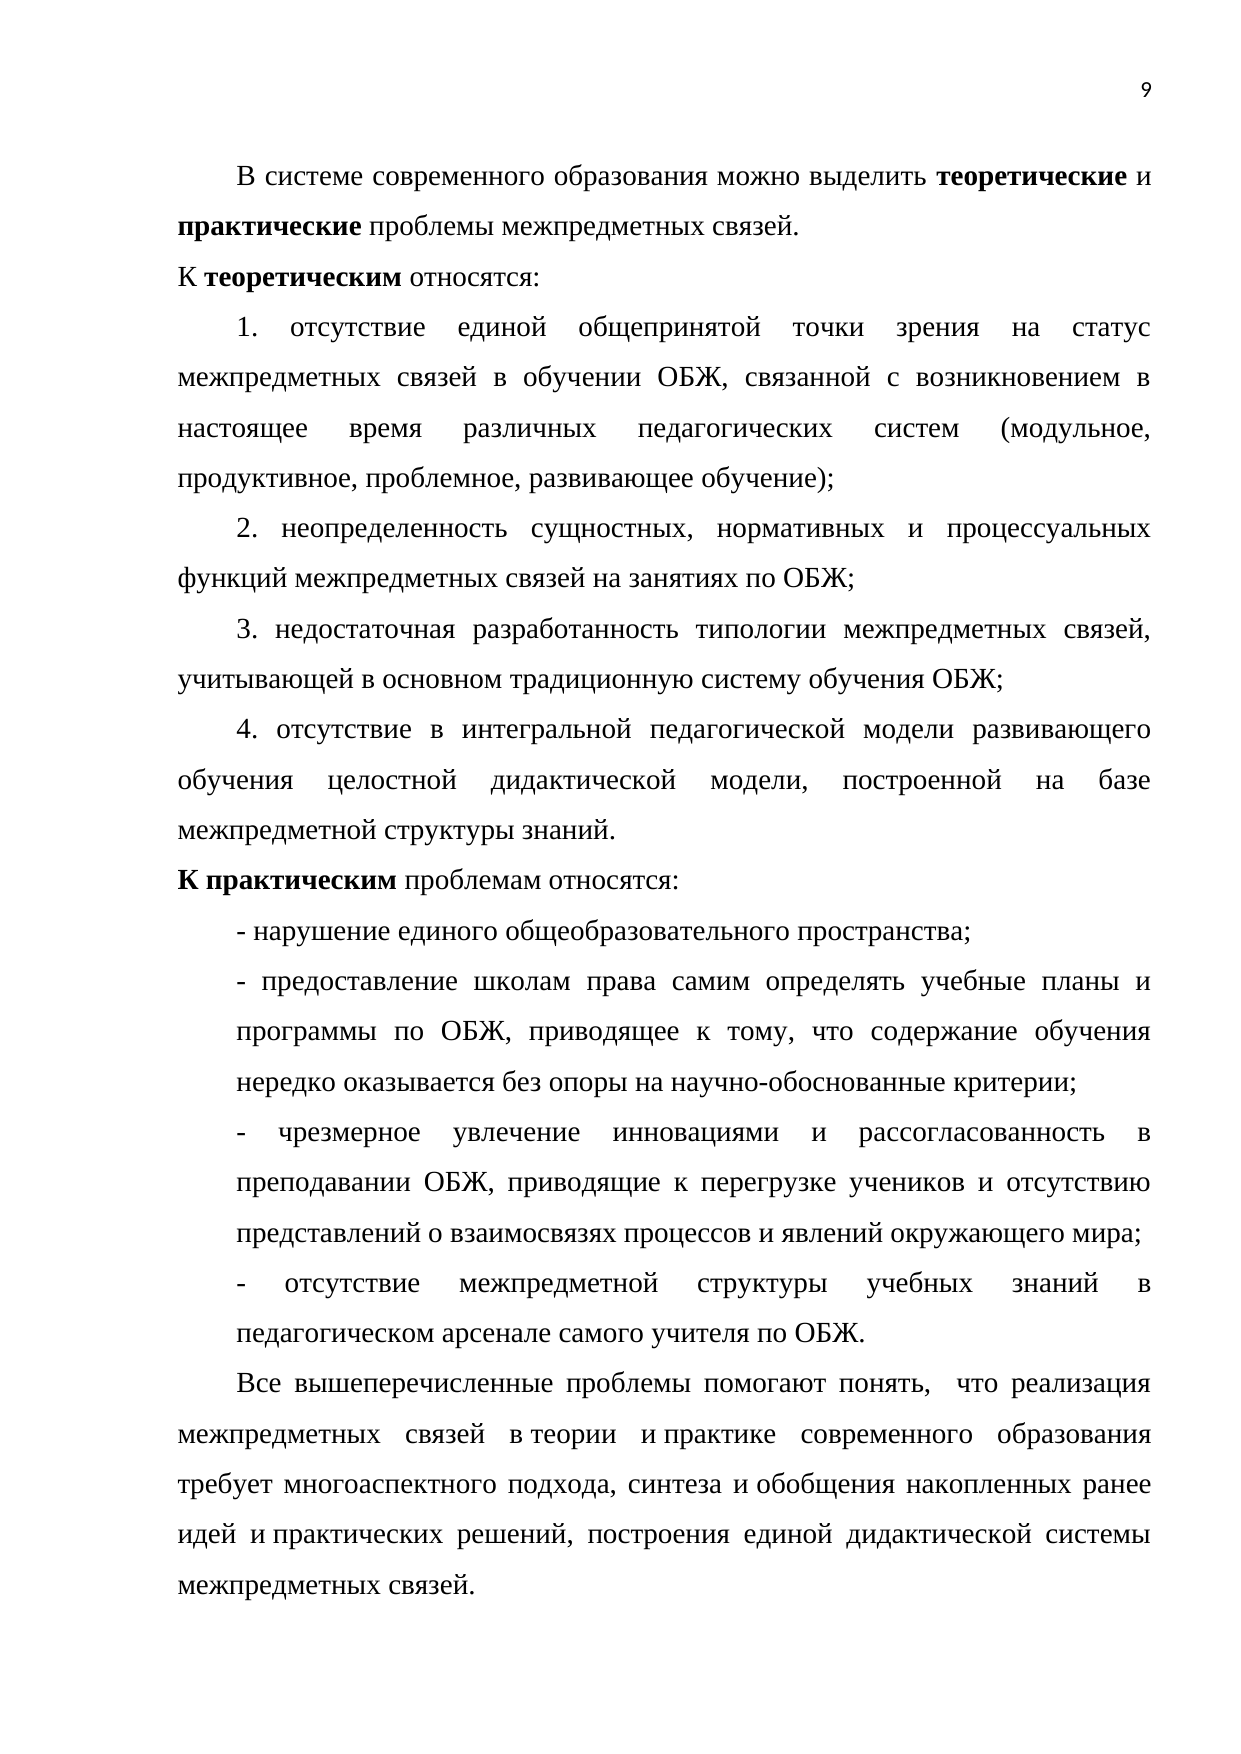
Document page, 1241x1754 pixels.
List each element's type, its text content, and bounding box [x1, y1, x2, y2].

text 2. неопределенность сущностных, нормативных и процессуальных функций межпредметных связей на занятиях по ОБЖ; [177, 510, 1152, 594]
text - нарушение единого общеобразовательного пространства; [236, 913, 1152, 946]
text 4. отсутствие в интегральной педагогической модели развивающего обучения целостной дидактической модели, построенной на базе межпредметной структуры знаний. [177, 712, 1152, 846]
text 3. недостаточная разработанность типологии межпредметных связей, учитывающей в основном традиционную систему обучения ОБЖ; [177, 611, 1152, 695]
text - чрезмерное увлечение инновациями и рассогласованность в преподавании ОБЖ, приводящие к перегрузке учеников и отсутствию представлений о взаимосвязях процессов и явлений окружающего мира; [236, 1114, 1152, 1248]
text К практическим проблемам относятся: [177, 862, 1152, 896]
text - отсутствие межпредметной структуры учебных знаний в педагогическом арсенале самого учителя по ОБЖ. [236, 1265, 1152, 1349]
text Все вышеперечисленные проблемы помогают понять, что реализация межпредметных связей в теории и практике современного образования требует многоаспектного подхода, синтеза и обобщения накопленных ранее идей и практических решений, построения единой дидактической системы межпредметных связей. [177, 1366, 1152, 1600]
text - предоставление школам права самим определять учебные планы и программы по ОБЖ, приводящее к тому, что содержание обучения нередко оказывается без опоры на научно-обоснованные критерии; [236, 963, 1152, 1097]
text В системе современного образования можно выделить теоретические и практические проблемы межпредметных связей. [177, 158, 1152, 242]
text К теоретическим относятся: [177, 259, 1152, 292]
text 1. отсутствие единой общепринятой точки зрения на статус межпредметных связей в обучении ОБЖ, связанной с возникновением в настоящее время различных педагогических систем (модульное, продуктивное, проблемное, развивающее обучение); [177, 309, 1152, 493]
